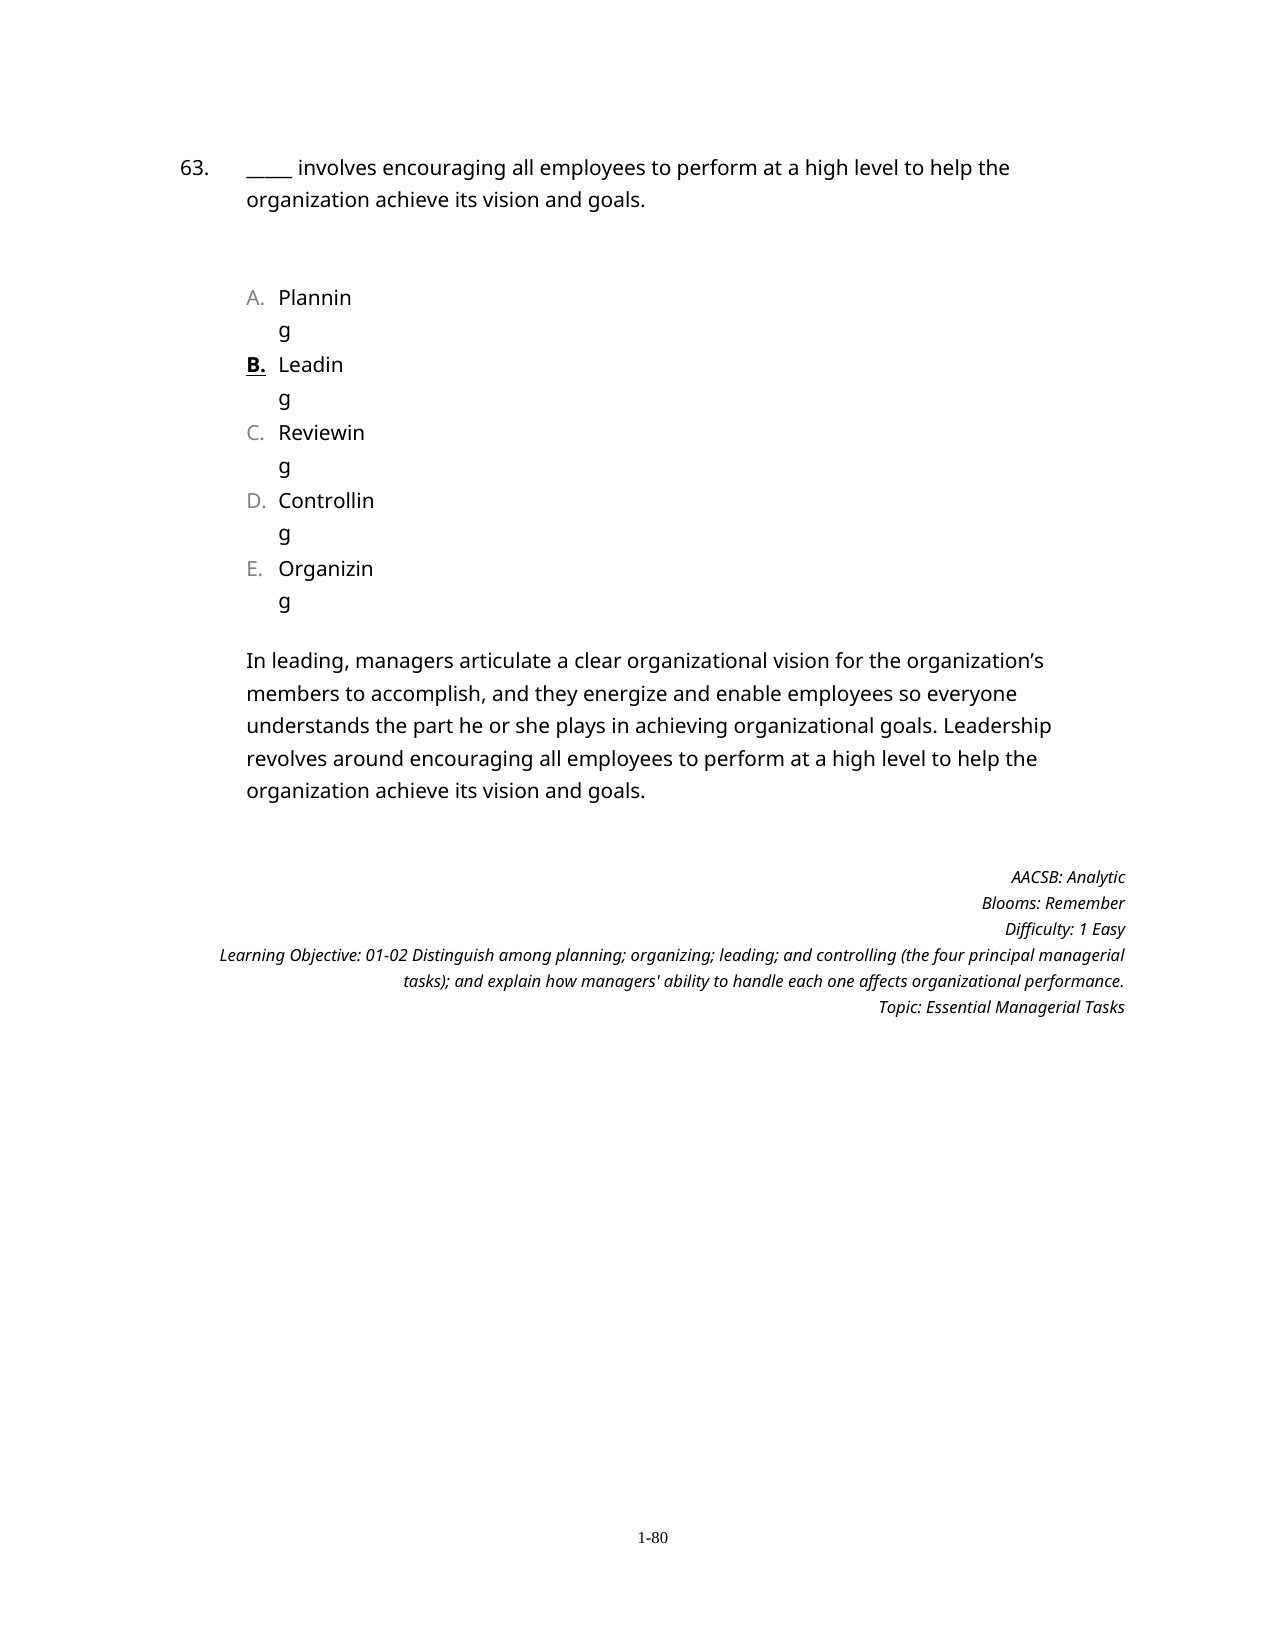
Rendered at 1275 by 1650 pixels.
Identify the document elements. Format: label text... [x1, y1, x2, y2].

table_header _____ involves encouraging all employees to perform at a high level to help the organization achieve its vision and goals. In leading, managers articulate a clear organizational vision for the organization’s members to accomplish, and they energize and enable employees so everyone understands the part he or she plays in achieving organizational goals. Leadership revolves around encouraging all employees to perform at a high level to help the organization achieve its vision and goals. [246, 153, 1125, 837]
table_header AACSB: Analytic Blooms: Remember Difficulty: 1 Easy Learning Objective: 01-02 Distinguish among planning; organizing; leading; and controlling (the four principal managerial tasks); and explain how managers' ability to handle each one affects organizational performance. Topic: Essential Managerial Tasks [180, 866, 1125, 1055]
table_header 63. [180, 153, 246, 837]
